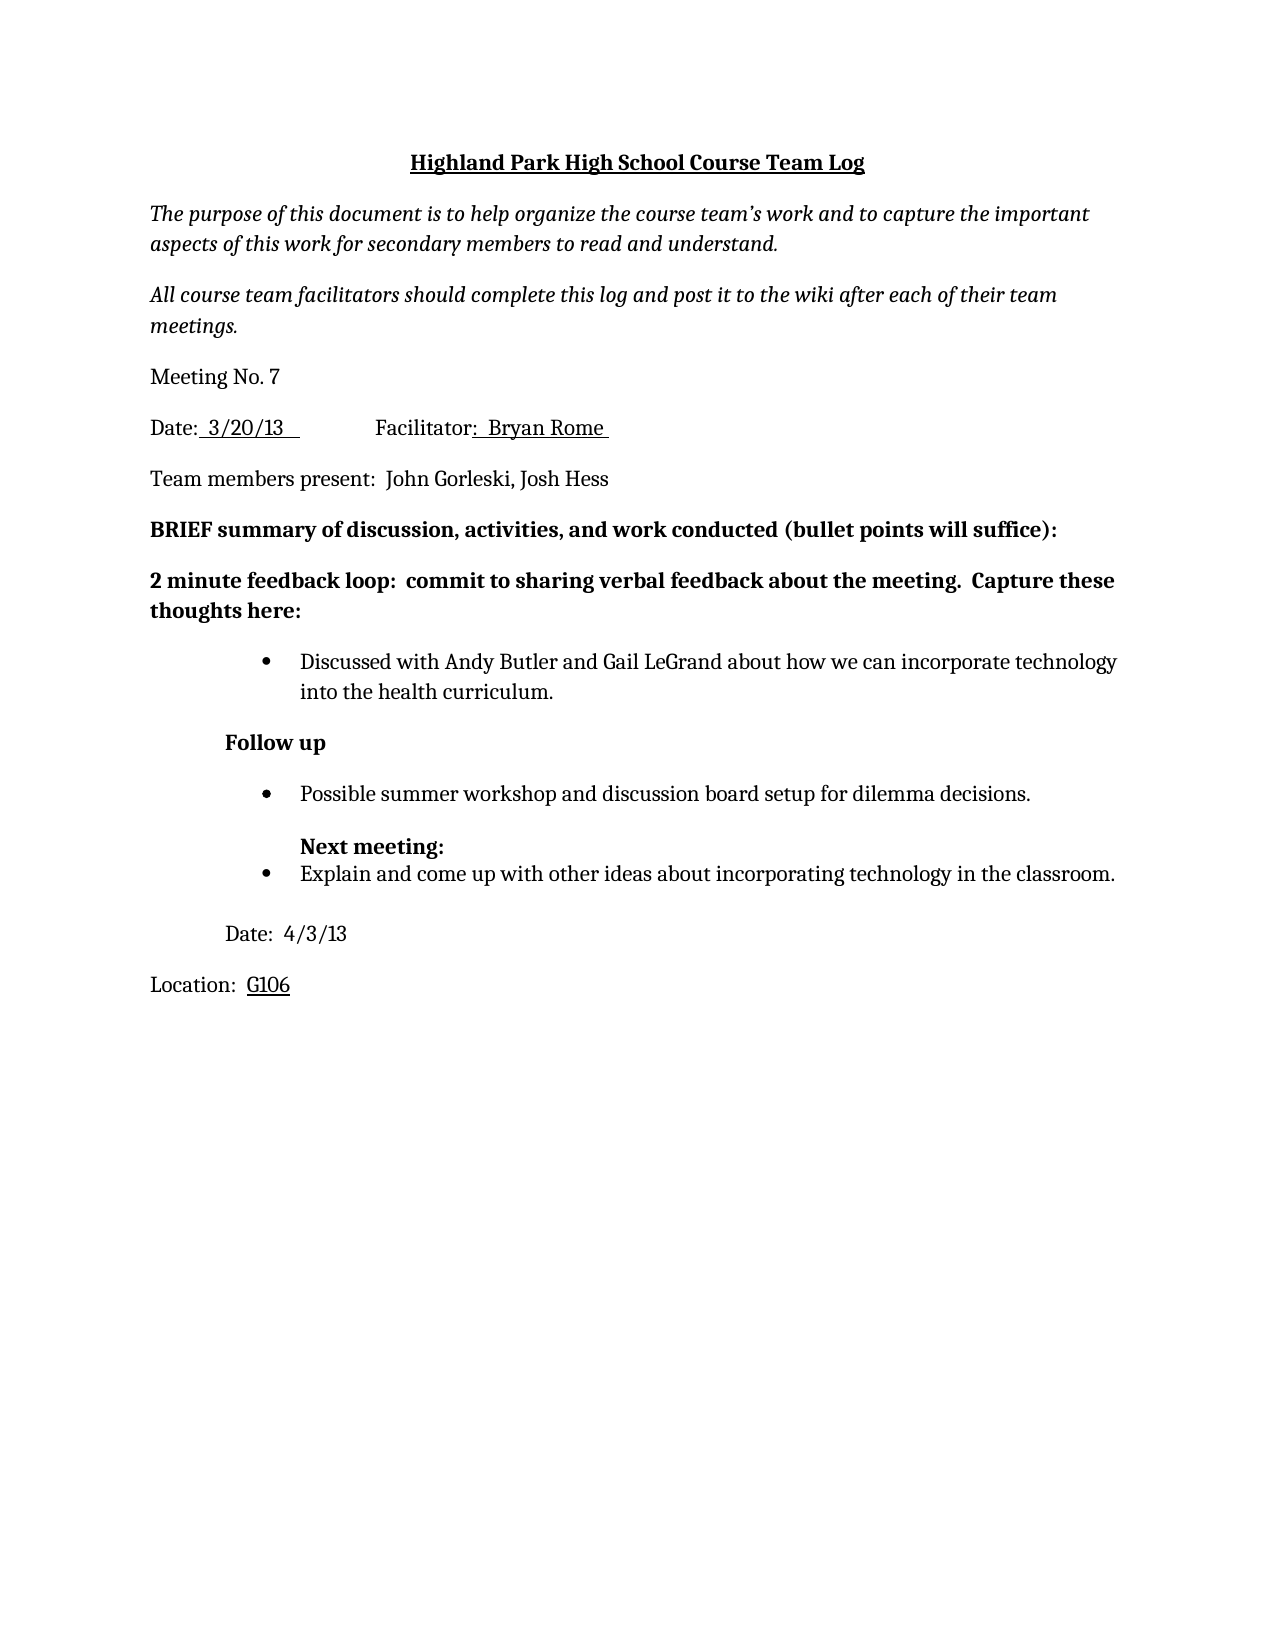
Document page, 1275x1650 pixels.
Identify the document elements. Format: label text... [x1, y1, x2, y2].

text Meeting No. 7 [150, 363, 1125, 390]
text Highland Park High School Course Team Log [150, 150, 1125, 176]
text Team members present: John Gorleski, Josh Hess [150, 466, 1125, 492]
list Date: 4/3/13 [225, 921, 1125, 947]
text Follow up [150, 730, 1125, 757]
list Explain and come up with other ideas about incorporating technology in the classroom. [262, 860, 1125, 887]
list Discussed with Andy Butler and Gail LeGrand about how we can incorporate technology into the health curriculum. [262, 649, 1125, 706]
text All course team facilitators should complete this log and post it to the wiki after each of their team meetings. [150, 282, 1125, 339]
text BRIEF summary of discussion, activities, and work conducted (bullet points will suffice): [150, 517, 1125, 543]
text Location: G106 [150, 972, 1125, 998]
text The purpose of this document is to help organize the course team’s work and to capture the important aspects of this work for secondary members to read and understand. [150, 201, 1125, 258]
text Date: 3/20/13 Facilitator: Bryan Rome [150, 414, 1125, 441]
text 2 minute feedback loop: commit to sharing verbal feedback about the meeting. Capture these thoughts here: [150, 568, 1125, 624]
list Next meeting: [300, 834, 1125, 860]
list Possible summer workshop and discussion board setup for dilemma decisions. [262, 781, 1125, 808]
